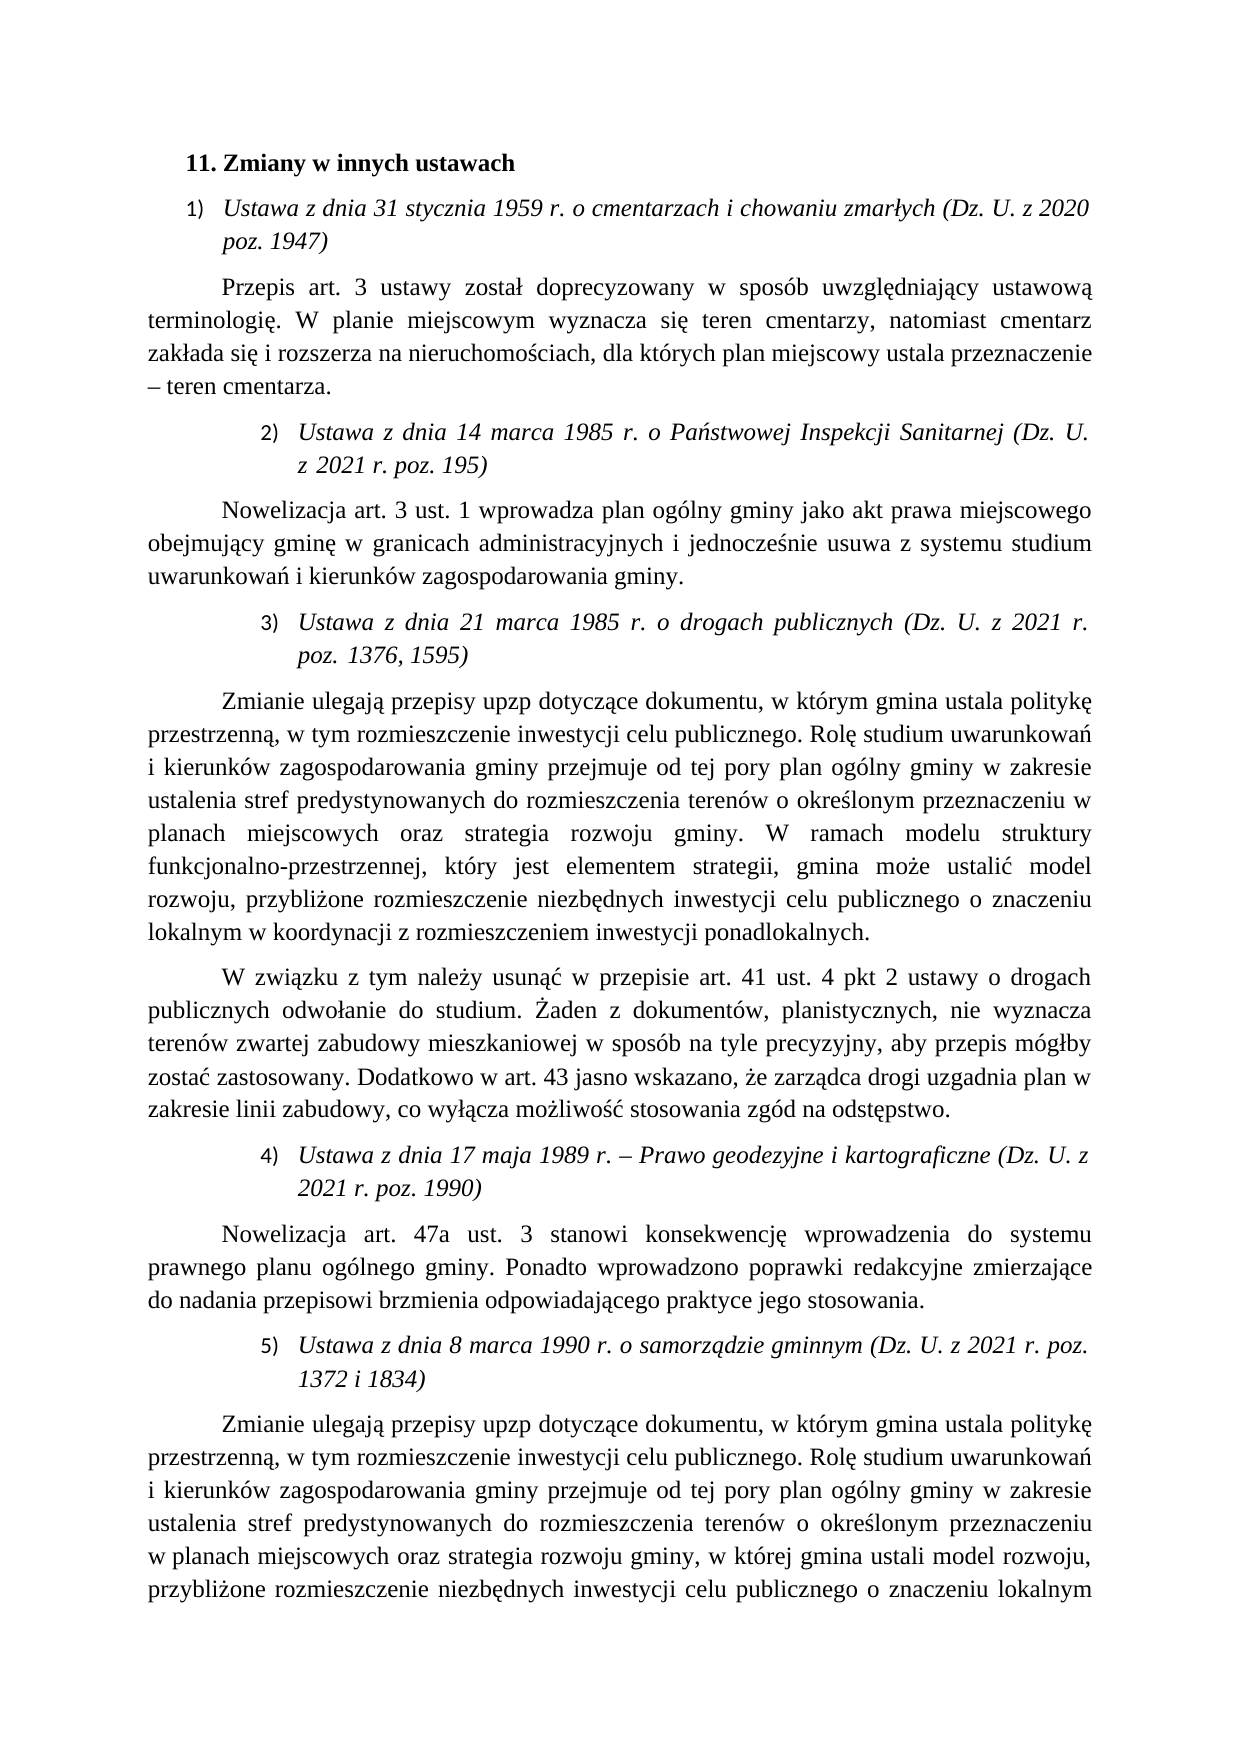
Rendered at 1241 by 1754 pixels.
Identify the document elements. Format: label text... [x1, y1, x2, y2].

text Nowelizacja art. 47a ust. 3 stanowi konsekwencję wprowadzenia do systemu prawnego planu ogólnego gminy. Ponadto wprowadzono poprawki redakcyjne zmierzające do nadania przepisowi brzmienia odpowiadającego praktyce jego stosowania. [148, 1219, 1093, 1314]
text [148, 1409, 1093, 1603]
text Przepis art. 3 ustawy został doprecyzowany w sposób uwzględniający ustawową terminologię. W planie miejscowym wyznacza się teren cmentarzy, natomiast cmentarz zakłada się i rozszerza na nieruchomościach, dla których plan miejscowy ustala przeznaczenie – teren cmentarza. [148, 272, 1093, 400]
subtitle Zmiany w innych ustawach [185, 148, 1093, 176]
subtitle Ustawa z dnia 31 stycznia 1959 r. o cmentarzach i chowaniu zmarłych (Dz. U. z 2020 poz. 1947) [185, 193, 1093, 255]
subtitle Ustawa z dnia 8 marca 1990 r. o samorządzie gminnym (Dz. U. z 2021 r. poz. 1372 i 1834) [260, 1331, 1093, 1393]
text Nowelizacja art. 3 ust. 1 wprowadza plan ogólny gminy jako akt prawa miejscowego obejmujący gminę w granicach administracyjnych i jednocześnie usuwa z systemu studium uwarunkowań i kierunków zagospodarowania gminy. [148, 495, 1093, 590]
text Zmianie ulegają przepisy upzp dotyczące dokumentu, w którym gmina ustala politykę przestrzenną, w tym rozmieszczenie inwestycji celu publicznego. Rolę studium uwarunkowań i kierunków zagospodarowania gminy przejmuje od tej pory plan ogólny gminy w zakresie ustalenia stref predystynowanych do rozmieszczenia terenów o określonym przeznaczeniu w planach miejscowych oraz strategia rozwoju gminy. W ramach modelu struktury funkcjonalno-przestrzennej, który jest elementem strategii, gmina może ustalić model rozwoju, przybliżone rozmieszczenie niezbędnych inwestycji celu publicznego o znaczeniu lokalnym w koordynacji z rozmieszczeniem inwestycji ponadlokalnych. [148, 686, 1093, 946]
subtitle Ustawa z dnia 14 marca 1985 r. o Państwowej Inspekcji Sanitarnej (Dz. U. z 2021 r. poz. 195) [260, 417, 1093, 479]
subtitle Ustawa z dnia 17 maja 1989 r. ‒ Prawo geodezyjne i kartograficzne (Dz. U. z 2021 r. poz. 1990) [260, 1140, 1093, 1202]
text W związku z tym należy usunąć w przepisie art. 41 ust. 4 pkt 2 ustawy o drogach publicznych odwołanie do studium. Żaden z dokumentów, planistycznych, nie wyznacza terenów zwartej zabudowy mieszkaniowej w sposób na tyle precyzyjny, aby przepis mógłby zostać zastosowany. Dodatkowo w art. 43 jasno wskazano, że zarządca drogi uzgadnia plan w zakresie linii zabudowy, co wyłącza możliwość stosowania zgód na odstępstwo. [148, 962, 1093, 1123]
subtitle Ustawa z dnia 21 marca 1985 r. o drogach publicznych (Dz. U. z 2021 r. poz. 1376, 1595) [260, 607, 1093, 669]
